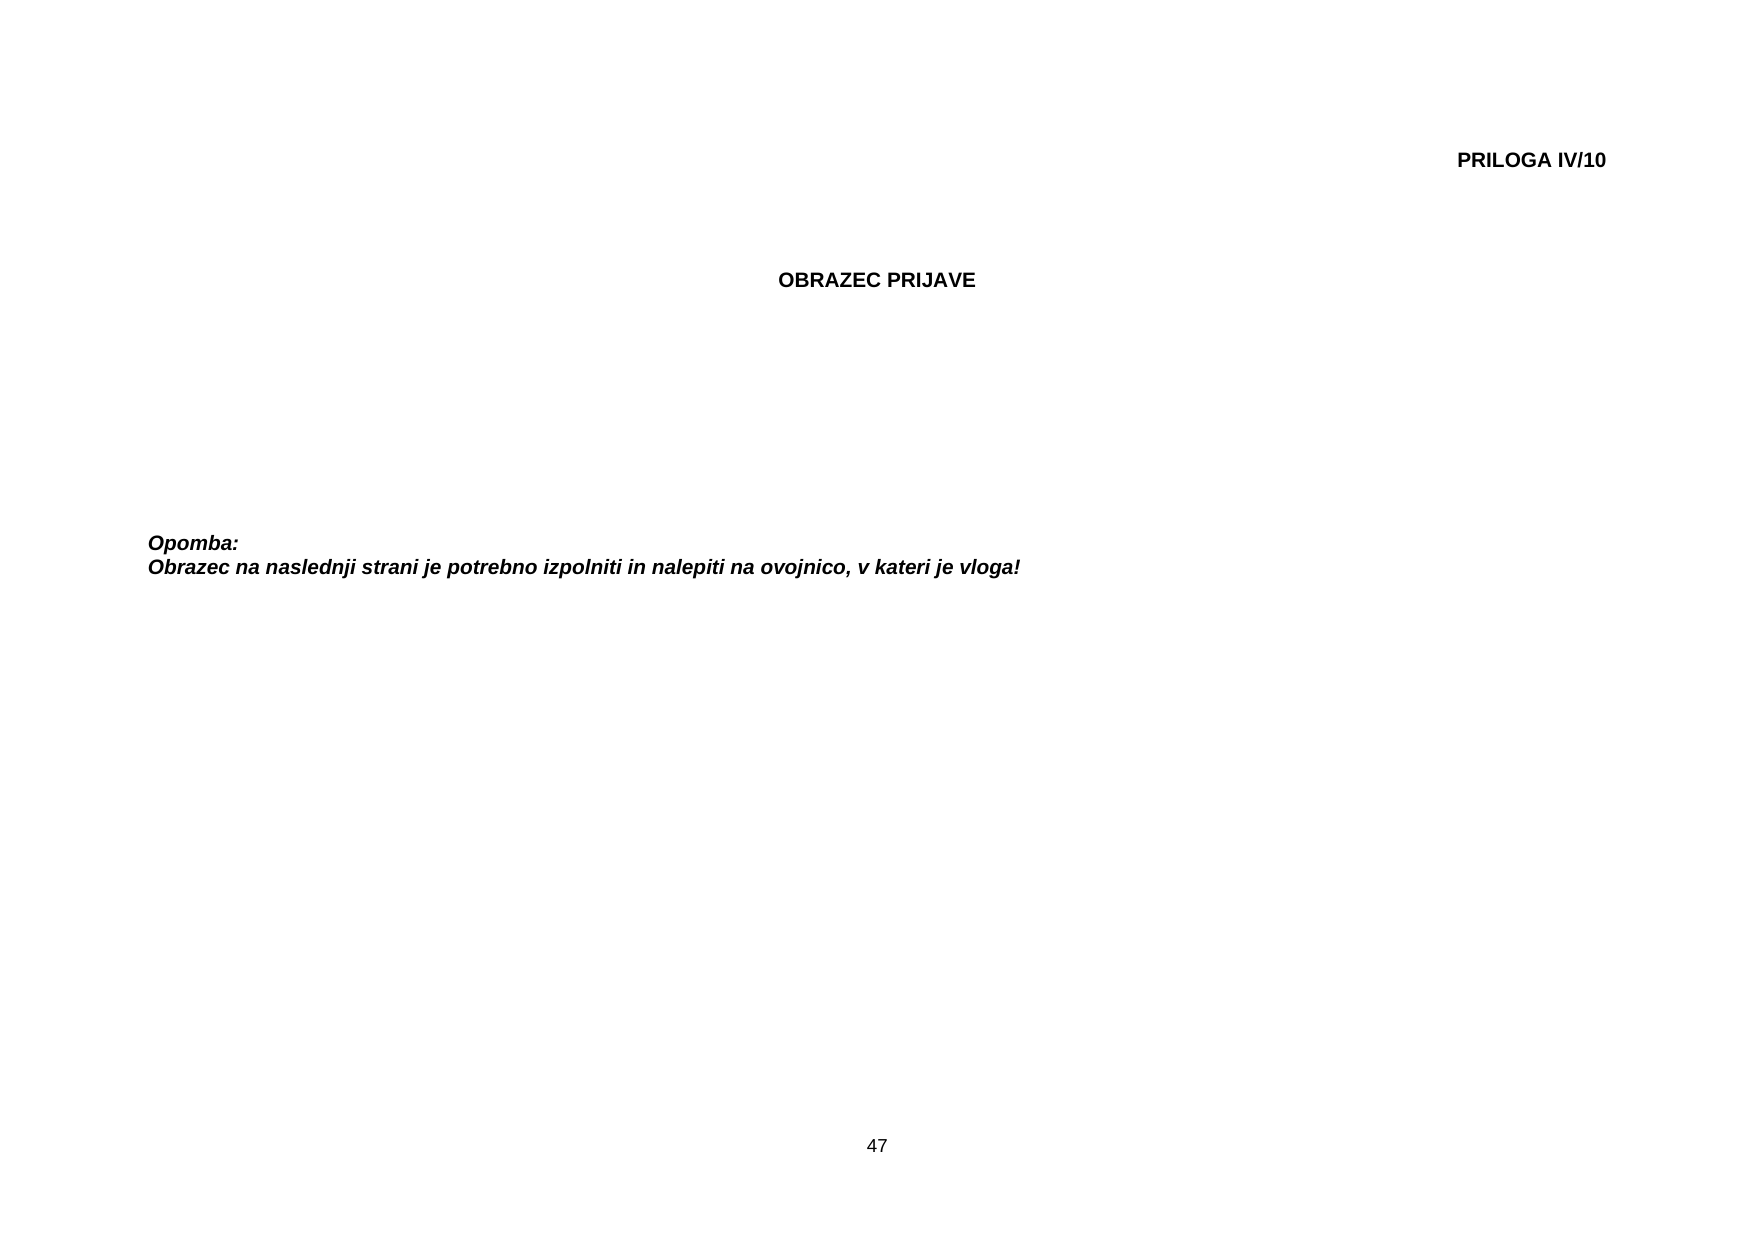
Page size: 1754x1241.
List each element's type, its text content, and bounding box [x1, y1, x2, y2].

subtitle OBRAZEC PRIJAVE [148, 267, 1606, 291]
text Opomba: [148, 531, 1606, 555]
text PRILOGA IV/10 [148, 148, 1606, 172]
text Obrazec na naslednji strani je potrebno izpolniti in nalepiti na ovojnico, v kateri je vloga! [148, 555, 1606, 579]
